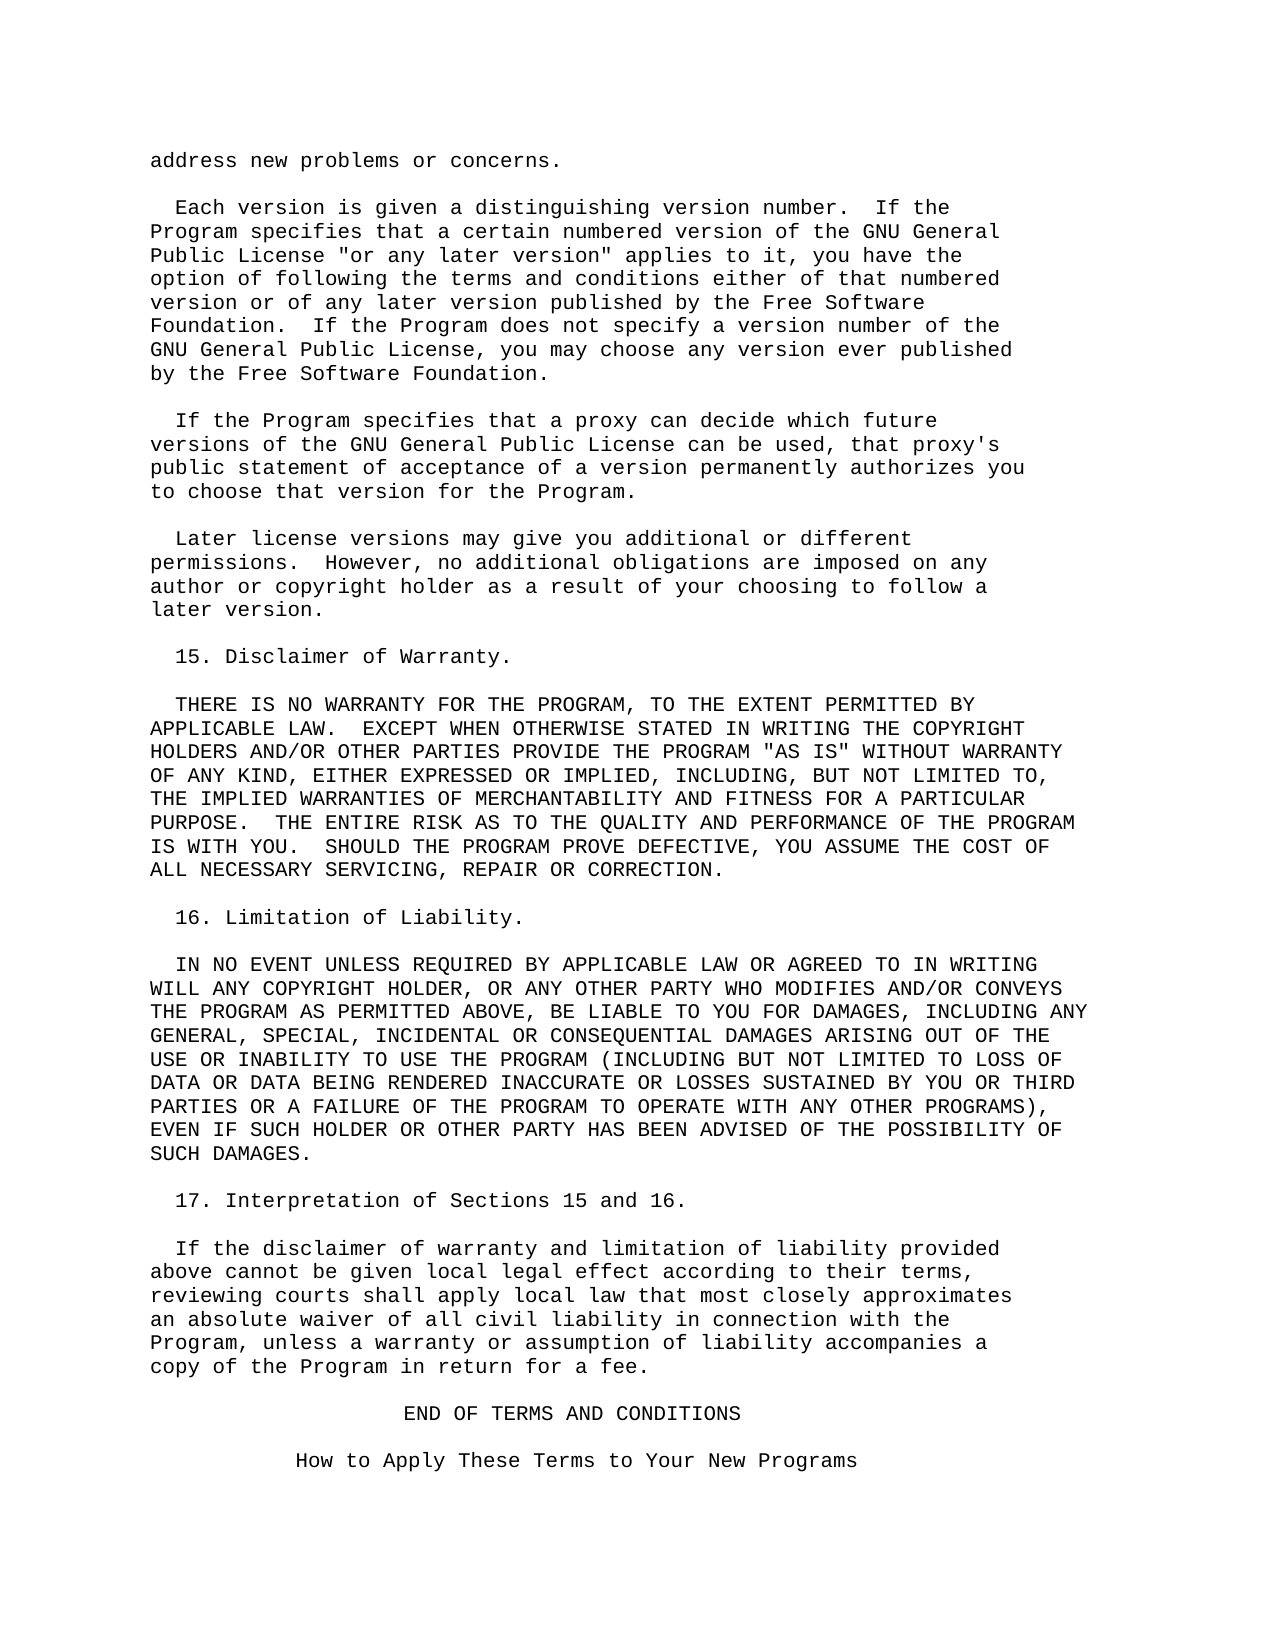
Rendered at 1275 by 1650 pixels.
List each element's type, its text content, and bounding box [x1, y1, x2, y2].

text Foundation. If the Program does not specify a version number of the [150, 316, 1125, 339]
text IS WITH YOU. SHOULD THE PROGRAM PROVE DEFECTIVE, YOU ASSUME THE COST OF [150, 836, 1125, 859]
text an absolute waiver of all civil liability in connection with the [150, 1309, 1125, 1332]
text author or copyright holder as a result of your choosing to follow a [150, 576, 1125, 599]
text THE IMPLIED WARRANTIES OF MERCHANTABILITY AND FITNESS FOR A PARTICULAR [150, 788, 1125, 812]
text 15. Disclaimer of Warranty. [150, 647, 1125, 670]
text How to Apply These Terms to Your New Programs [150, 1451, 1125, 1474]
text Program specifies that a certain numbered version of the GNU General [150, 221, 1125, 244]
text USE OR INABILITY TO USE THE PROGRAM (INCLUDING BUT NOT LIMITED TO LOSS OF [150, 1048, 1125, 1072]
text 17. Interpretation of Sections 15 and 16. [150, 1190, 1125, 1214]
text PARTIES OR A FAILURE OF THE PROGRAM TO OPERATE WITH ANY OTHER PROGRAMS), [150, 1096, 1125, 1119]
text HOLDERS AND/OR OTHER PARTIES PROVIDE THE PROGRAM "AS IS" WITHOUT WARRANTY [150, 741, 1125, 765]
text by the Free Software Foundation. [150, 363, 1125, 386]
text reviewing courts shall apply local law that most closely approximates [150, 1285, 1125, 1309]
text WILL ANY COPYRIGHT HOLDER, OR ANY OTHER PARTY WHO MODIFIES AND/OR CONVEYS [150, 978, 1125, 1001]
text Each version is given a distinguishing version number. If the [150, 197, 1125, 221]
text versions of the GNU General Public License can be used, that proxy's [150, 434, 1125, 457]
text OF ANY KIND, EITHER EXPRESSED OR IMPLIED, INCLUDING, BUT NOT LIMITED TO, [150, 765, 1125, 788]
text address new problems or concerns. [150, 150, 1125, 174]
text 16. Limitation of Liability. [150, 907, 1125, 930]
text THE PROGRAM AS PERMITTED ABOVE, BE LIABLE TO YOU FOR DAMAGES, INCLUDING ANY [150, 1001, 1125, 1025]
text permissions. However, no additional obligations are imposed on any [150, 552, 1125, 576]
text IN NO EVENT UNLESS REQUIRED BY APPLICABLE LAW OR AGREED TO IN WRITING [150, 954, 1125, 978]
text ALL NECESSARY SERVICING, REPAIR OR CORRECTION. [150, 859, 1125, 883]
text Later license versions may give you additional or different [150, 528, 1125, 552]
text EVEN IF SUCH HOLDER OR OTHER PARTY HAS BEEN ADVISED OF THE POSSIBILITY OF [150, 1119, 1125, 1143]
text Program, unless a warranty or assumption of liability accompanies a [150, 1332, 1125, 1356]
text GNU General Public License, you may choose any version ever published [150, 339, 1125, 363]
text Public License "or any later version" applies to it, you have the [150, 244, 1125, 268]
text option of following the terms and conditions either of that numbered [150, 268, 1125, 292]
text DATA OR DATA BEING RENDERED INACCURATE OR LOSSES SUSTAINED BY YOU OR THIRD [150, 1072, 1125, 1096]
text later version. [150, 599, 1125, 623]
text THERE IS NO WARRANTY FOR THE PROGRAM, TO THE EXTENT PERMITTED BY [150, 694, 1125, 717]
text public statement of acceptance of a version permanently authorizes you [150, 457, 1125, 481]
text GENERAL, SPECIAL, INCIDENTAL OR CONSEQUENTIAL DAMAGES ARISING OUT OF THE [150, 1025, 1125, 1048]
text to choose that version for the Program. [150, 481, 1125, 505]
text SUCH DAMAGES. [150, 1143, 1125, 1167]
text copy of the Program in return for a fee. [150, 1356, 1125, 1379]
text If the disclaimer of warranty and limitation of liability provided [150, 1238, 1125, 1261]
text version or of any later version published by the Free Software [150, 292, 1125, 316]
text If the Program specifies that a proxy can decide which future [150, 410, 1125, 434]
text END OF TERMS AND CONDITIONS [150, 1403, 1125, 1427]
text above cannot be given local legal effect according to their terms, [150, 1261, 1125, 1285]
text PURPOSE. THE ENTIRE RISK AS TO THE QUALITY AND PERFORMANCE OF THE PROGRAM [150, 812, 1125, 836]
text APPLICABLE LAW. EXCEPT WHEN OTHERWISE STATED IN WRITING THE COPYRIGHT [150, 717, 1125, 741]
